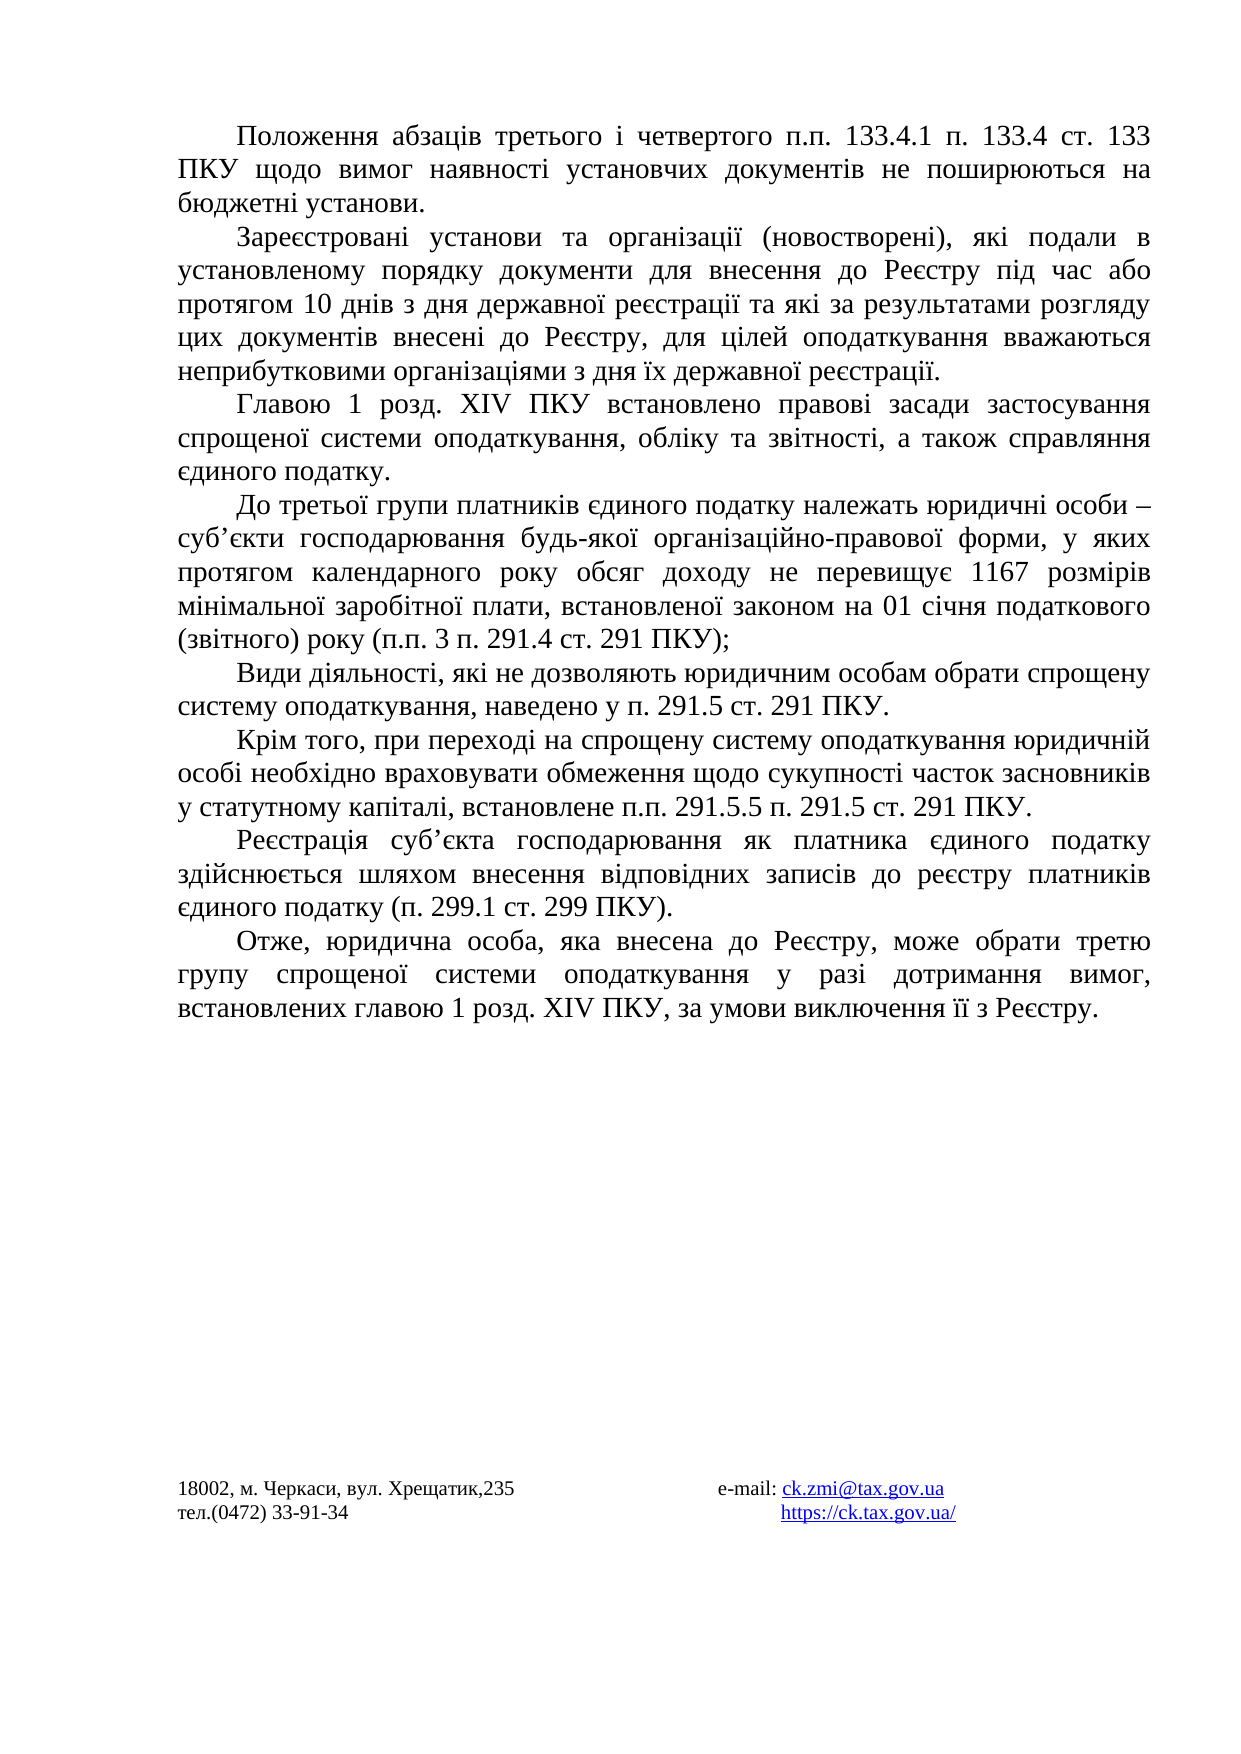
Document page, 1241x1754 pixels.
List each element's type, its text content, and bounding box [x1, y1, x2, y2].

text Отже, юридична особа, яка внесена до Реєстру, може обрати третю групу спрощеної системи оподаткування у разі дотримання вимог, встановлених главою 1 розд. XIV ПКУ, за умови виключення її з Реєстру. [177, 923, 1152, 1024]
text До третьої групи платників єдиного податку належать юридичні особи – суб’єкти господарювання будь-якої організаційно-правової форми, у яких протягом календарного року обсяг доходу не перевищує 1167 розмірів мінімальної заробітної плати, встановленої законом на 01 січня податкового (звітного) року (п.п. 3 п. 291.4 ст. 291 ПКУ); [177, 487, 1152, 655]
text 18002, м. Черкаси, вул. Хрещатик,235 e-mail: ck.zmi@tax.gov.ua [177, 1476, 1152, 1500]
text Реєстрація суб’єкта господарювання як платника єдиного податку здійснюється шляхом внесення відповідних записів до реєстру платників єдиного податку (п. 299.1 ст. 299 ПКУ). [177, 822, 1152, 923]
text тел.(0472) 33-91-34 https://ck.tax.gov.ua/ [177, 1500, 1152, 1524]
text Види діяльності, які не дозволяють юридичним особам обрати спрощену систему оподаткування, наведено у п. 291.5 ст. 291 ПКУ. [177, 655, 1152, 722]
text Положення абзаців третього і четвертого п.п. 133.4.1 п. 133.4 ст. 133 ПКУ щодо вимог наявності установчих документів не поширюються на бюджетні установи. [177, 118, 1152, 219]
text Крім того, при переході на спрощену систему оподаткування юридичній особі необхідно враховувати обмеження щодо сукупності часток засновників у статутному капіталі, встановлене п.п. 291.5.5 п. 291.5 ст. 291 ПКУ. [177, 722, 1152, 822]
text Главою 1 розд. XIV ПКУ встановлено правові засади застосування спрощеної системи оподаткування, обліку та звітності, а також справляння єдиного податку. [177, 386, 1152, 487]
text Зареєстровані установи та організації (новостворені), які подали в установленому порядку документи для внесення до Реєстру під час або протягом 10 днів з дня державної реєстрації та які за результатами розгляду цих документів внесені до Реєстру, для цілей оподаткування вважаються неприбутковими організаціями з дня їх державної реєстрації. [177, 219, 1152, 386]
